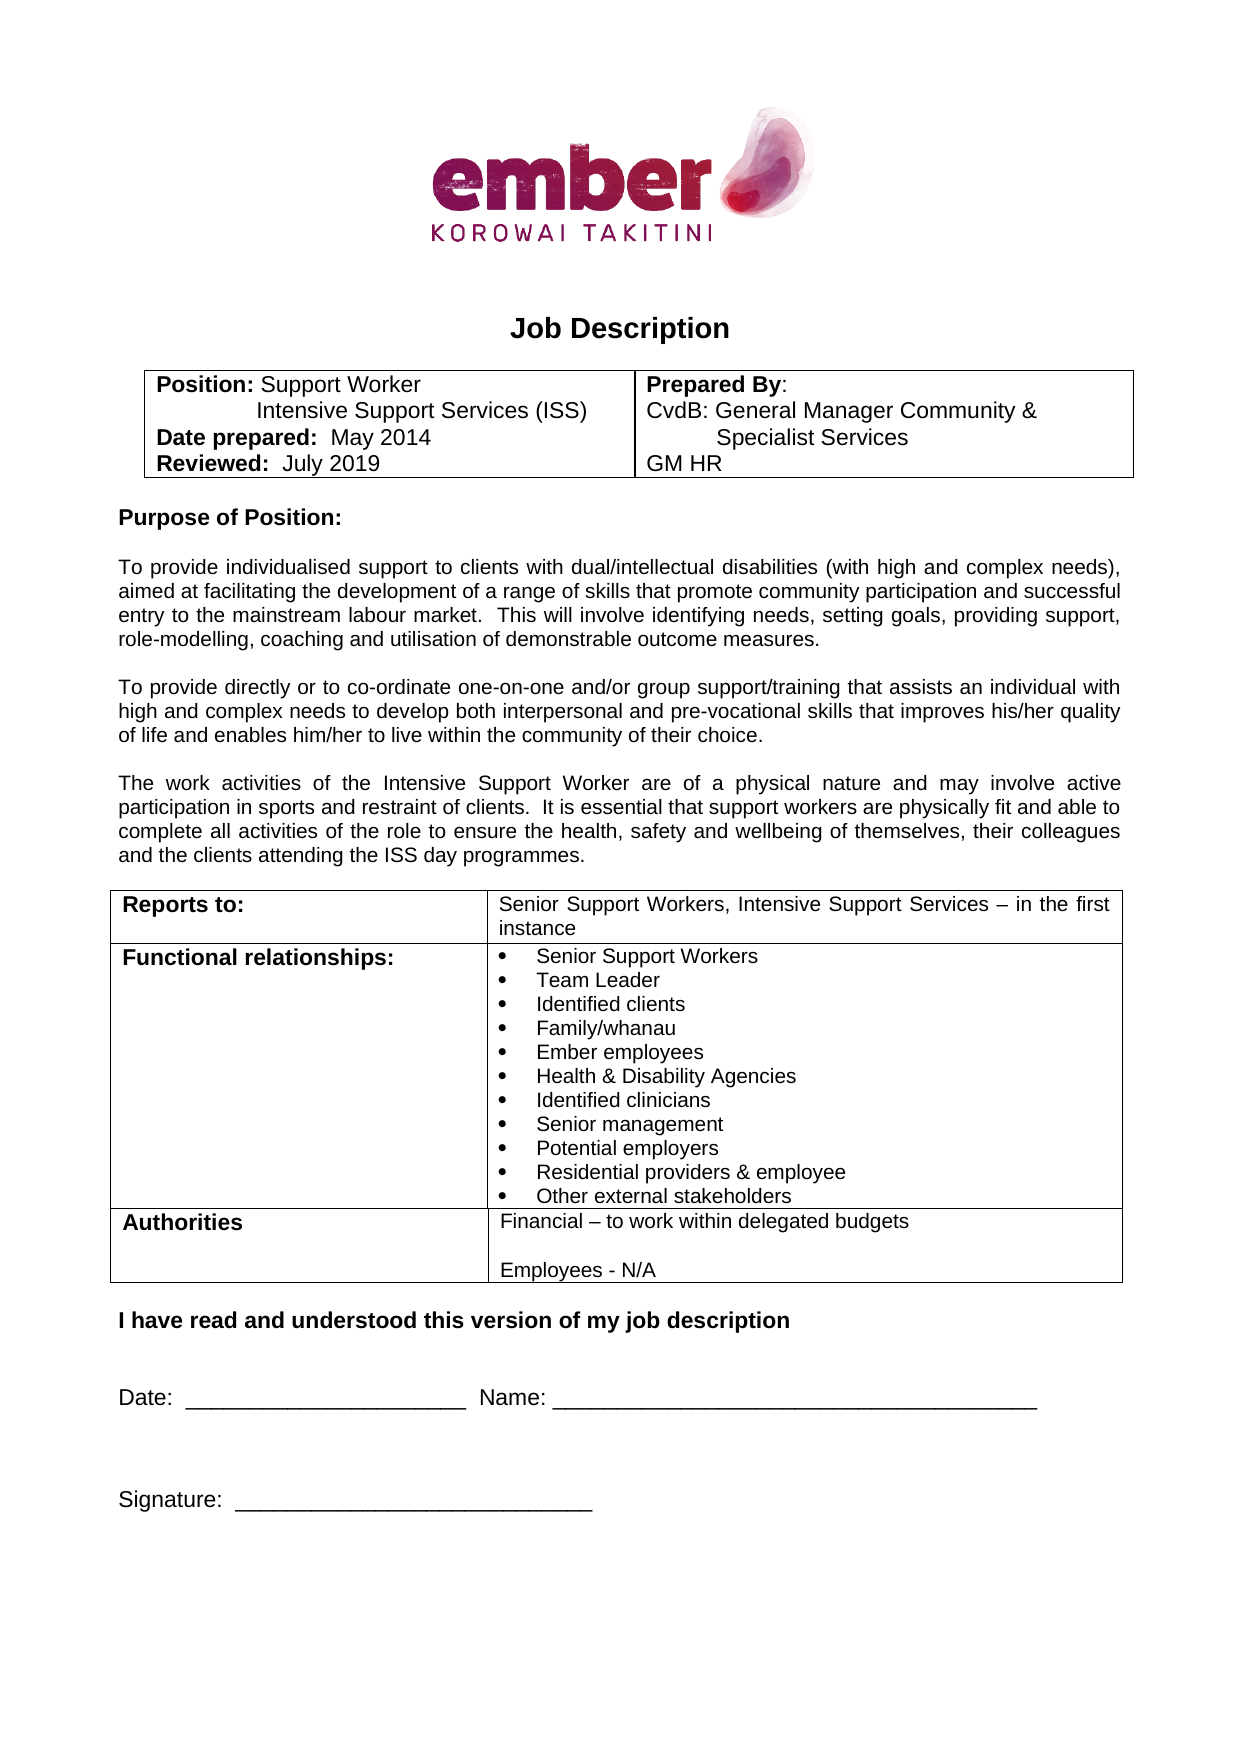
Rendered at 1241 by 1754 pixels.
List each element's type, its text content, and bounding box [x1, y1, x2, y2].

text I have read and understood this version of my job description [118, 1307, 1122, 1333]
text Purpose of Position: [118, 504, 1122, 530]
text Job Description [118, 311, 1122, 344]
table_cell Functional relationships: [111, 944, 487, 1208]
picture [421, 100, 819, 254]
text To provide individualised support to clients with dual/intellectual disabilities (with high and complex needs), aimed at facilitating the development of a range of skills that promote community participation and successful entry to the mainstream labour market. This will involve identifying needs, setting goals, providing support, role-modelling, coaching and utilisation of demonstrable outcome measures. [118, 555, 1122, 651]
table_header Prepared By: CvdB: General Manager Community & Specialist Services GM HR [636, 371, 1133, 477]
text To provide directly or to co-ordinate one-on-one and/or group support/training that assists an individual with high and complex needs to develop both interpersonal and pre-vocational skills that improves his/her quality of life and enables him/her to live within the community of their choice. [118, 675, 1122, 747]
table_header Senior Support Workers, Intensive Support Services – in the first instance [488, 891, 1122, 942]
table_header Position: Support Worker Intensive Support Services (ISS) Date prepared: May 2014 Reviewed: July 2019 [145, 371, 634, 477]
table_header Reports to: [111, 891, 487, 942]
text Signature: ____________________________ [118, 1486, 1122, 1512]
table_cell Authorities [111, 1209, 488, 1282]
table_cell Senior Support Workers Team Leader Identified clients Family/whanau Ember employees Health & Disability Agencies Identified clinicians Senior management Potential employers Residential providers & employee Other external stakeholders [488, 944, 1122, 1208]
text Date: ______________________ Name: ______________________________________ [118, 1384, 1122, 1410]
table_cell Financial – to work within delegated budgets Employees - N/A [489, 1209, 1122, 1282]
text The work activities of the Intensive Support Worker are of a physical nature and may involve active participation in sports and restraint of clients. It is essential that support workers are physically fit and able to complete all activities of the role to ensure the health, safety and wellbeing of themselves, their colleagues and the clients attending the ISS day programmes. [118, 771, 1122, 866]
